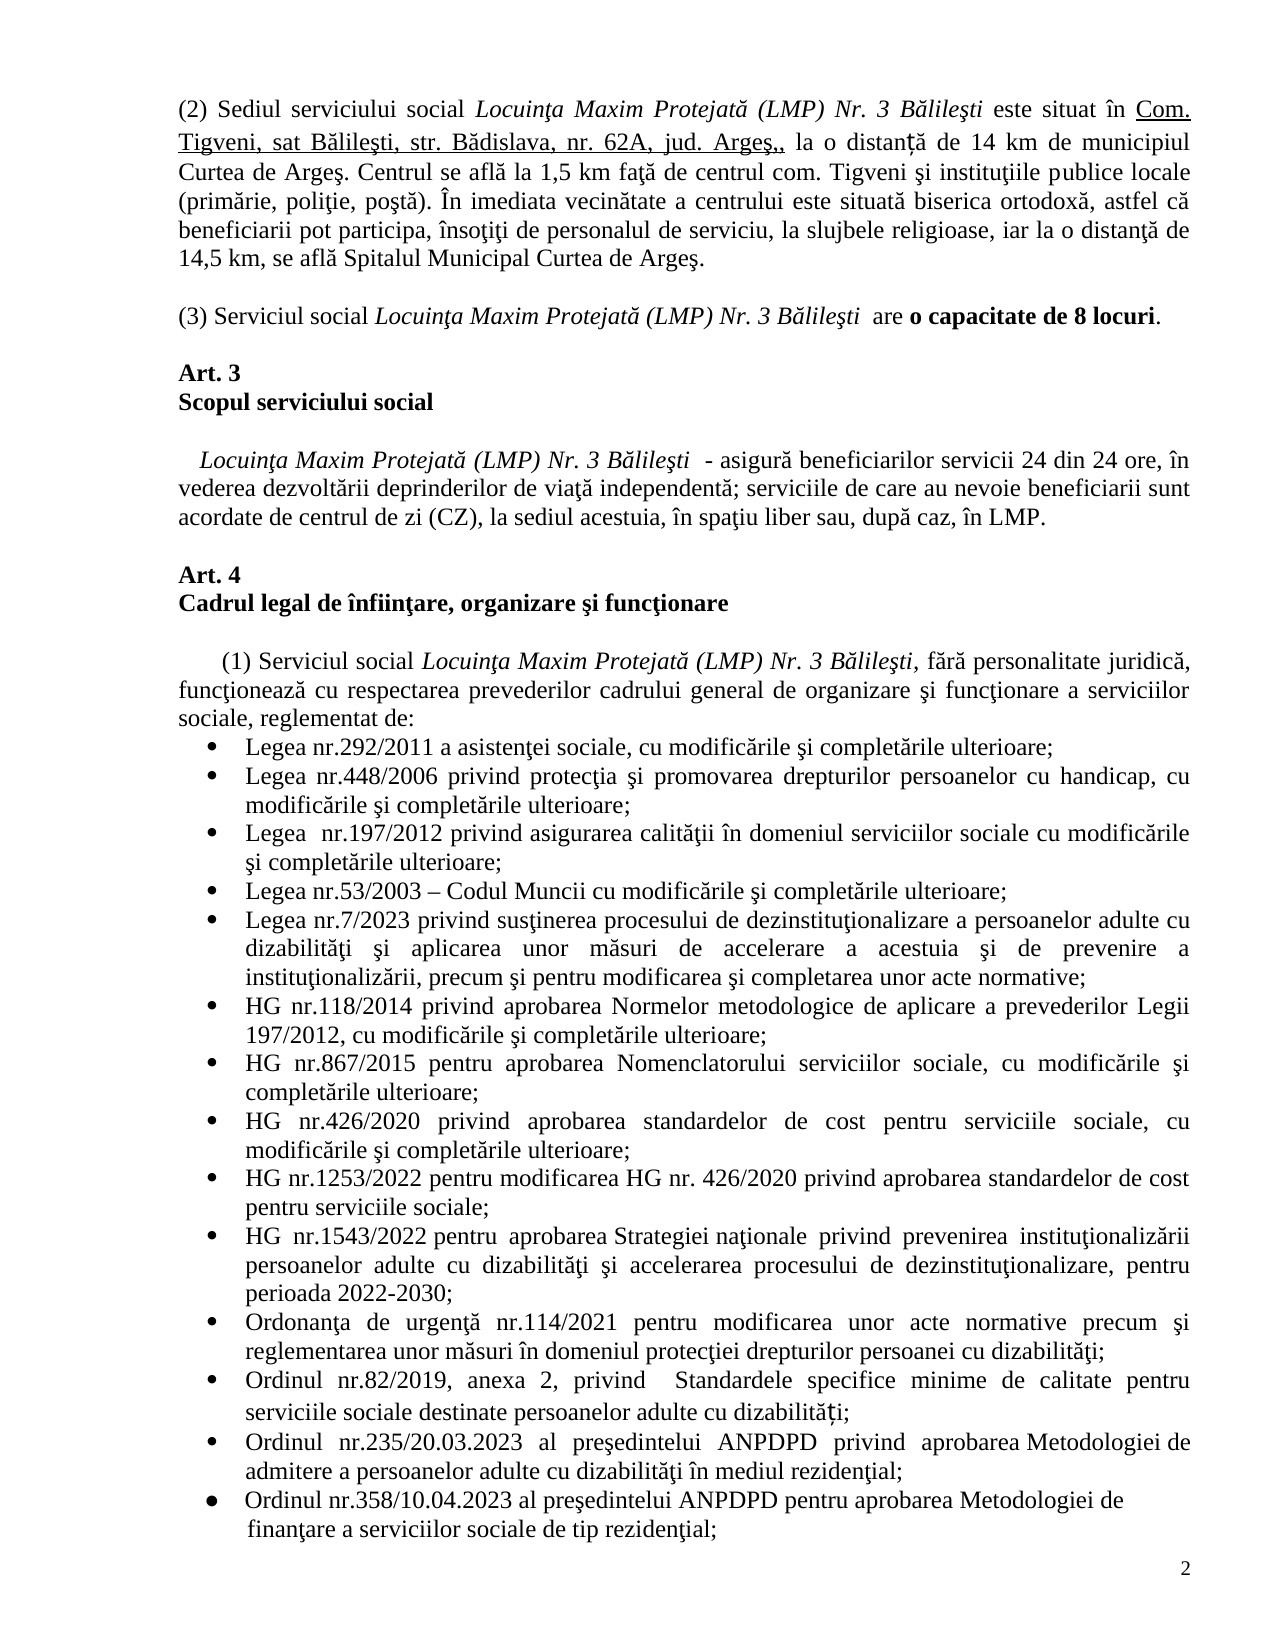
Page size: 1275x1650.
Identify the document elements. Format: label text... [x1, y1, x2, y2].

list Ordinul nr.82/2019, anexa 2, privind Standardele specifice minime de calitate pentru serviciile sociale destinate persoanelor adulte cu dizabilități; [208, 1365, 1191, 1427]
text (3) Serviciul social Locuinţa Maxim Protejată (LMP) Nr. 3 Bălileşti are o capacitate de 8 locuri. [178, 301, 1191, 330]
text Art. 4 [178, 560, 1191, 588]
list HG nr.867/2015 pentru aprobarea Nomenclatorului serviciilor sociale, cu modificările şi completările ulterioare; [208, 1048, 1191, 1106]
text Locuinţa Maxim Protejată (LMP) Nr. 3 Bălileşti - asigură beneficiarilor servicii 24 din 24 ore, în vederea dezvoltării deprinderilor de viaţă independentă; serviciile de care au nevoie beneficiarii sunt acordate de centrul de zi (CZ), la sediul acestuia, în spaţiu liber sau, după caz, în LMP. [178, 445, 1191, 531]
text Scopul serviciului social [178, 387, 1191, 416]
text (2) Sediul serviciului social Locuinţa Maxim Protejată (LMP) Nr. 3 Bălileşti este situat în Com. Tigveni, sat Bălileşti, str. Bădislava, nr. 62A, jud. Argeş,, la o distanță de 14 km de municipiul Curtea de Argeş. Centrul se află la 1,5 km faţă de centrul com. Tigveni şi instituţiile publice locale (primărie, poliţie, poştă). În imediata vecinătate a centrului este situată biserica ortodoxă, astfel că beneficiarii pot participa, însoţiţi de personalul de serviciu, la slujbele religioase, iar la o distanţă de 14,5 km, se află Spitalul Municipal Curtea de Argeş. [178, 94, 1191, 272]
text ● Ordinul nr.358/10.04.2023 al preşedintelui ANPDPD pentru aprobarea Metodologiei de [178, 1485, 1191, 1514]
list Ordonanţa de urgenţă nr.114/2021 pentru modificarea unor acte normative precum şi reglementarea unor măsuri în domeniul protecţiei drepturilor persoanei cu dizabilităţi; [208, 1307, 1191, 1365]
list HG nr.118/2014 privind aprobarea Normelor metodologice de aplicare a prevederilor Legii 197/2012, cu modificările şi completările ulterioare; [208, 991, 1191, 1048]
list Legea nr.7/2023 privind susţinerea procesului de dezinstituţionalizare a persoanelor adulte cu dizabilităţi şi aplicarea unor măsuri de accelerare a acestuia şi de prevenire a instituţionalizării, precum şi pentru modificarea şi completarea unor acte normative; [208, 905, 1191, 991]
list HG nr.426/2020 privind aprobarea standardelor de cost pentru serviciile sociale, cu modificările şi completările ulterioare; [208, 1106, 1191, 1163]
list Ordinul nr.235/20.03.2023 al preşedintelui ANPDPD privind aprobarea Metodologiei de admitere a persoanelor adulte cu dizabilităţi în mediul rezidenţial; [208, 1427, 1191, 1485]
list HG nr.1543/2022 pentru aprobarea Strategiei naţionale privind prevenirea instituţionalizării persoanelor adulte cu dizabilităţi şi accelerarea procesului de dezinstituţionalizare, pentru perioada 2022-2030; [208, 1221, 1191, 1307]
text Cadrul legal de înfiinţare, organizare şi funcţionare [178, 588, 1191, 617]
list Legea nr.197/2012 privind asigurarea calităţii în domeniul serviciilor sociale cu modificările şi completările ulterioare; [208, 818, 1191, 876]
list Legea nr.53/2003 – Codul Muncii cu modificările şi completările ulterioare; [208, 876, 1191, 905]
text finanţare a serviciilor sociale de tip rezidenţial; [178, 1514, 1191, 1542]
text (1) Serviciul social Locuinţa Maxim Protejată (LMP) Nr. 3 Bălileşti, fără personalitate juridică, funcţionează cu respectarea prevederilor cadrului general de organizare şi funcţionare a serviciilor sociale, reglementat de: [178, 646, 1191, 732]
list Legea nr.292/2011 a asistenţei sociale, cu modificările şi completările ulterioare; [208, 732, 1191, 761]
list Legea nr.448/2006 privind protecţia şi promovarea drepturilor persoanelor cu handicap, cu modificările şi completările ulterioare; [208, 761, 1191, 818]
text Art. 3 [178, 358, 1191, 387]
list HG nr.1253/2022 pentru modificarea HG nr. 426/2020 privind aprobarea standardelor de cost pentru serviciile sociale; [208, 1163, 1191, 1221]
